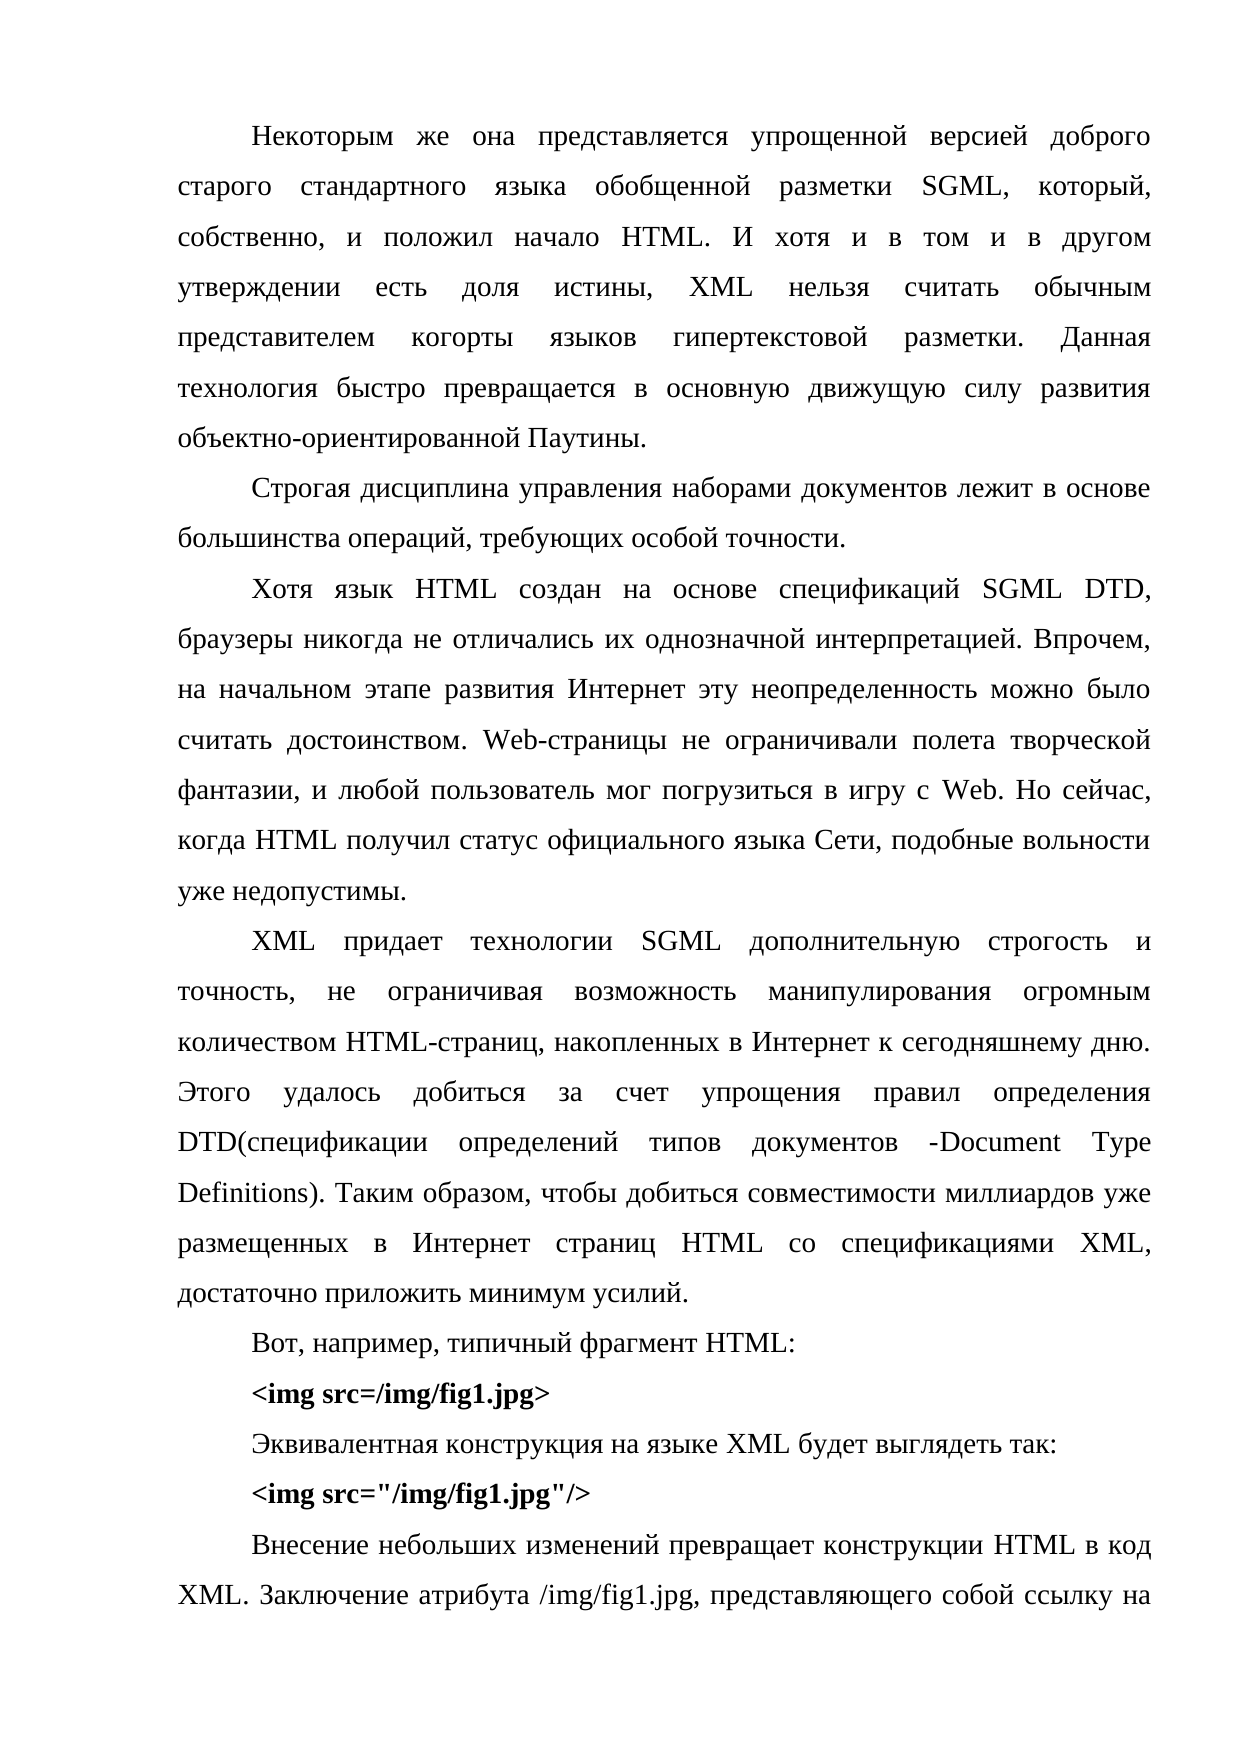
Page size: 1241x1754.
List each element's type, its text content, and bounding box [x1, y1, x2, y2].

text Хотя язык HTML создан на основе спецификаций SGML DTD, браузеры никогда не отличались их однозначной интерпретацией. Впрочем, на начальном этапе развития Интернет эту неопределенность можно было считать достоинством. Web-страницы не ограничивали полета творческой фантазии, и любой пользователь мог погрузиться в игру с Web. Но сейчас, когда HTML получил статус официального языка Сети, подобные вольности уже недопустимы. [177, 571, 1152, 906]
text Вот, например, типичный фрагмент HTML: [177, 1326, 1152, 1359]
text <img src="/img/fig1.jpg"/> [177, 1477, 1152, 1510]
text <img src=/img/fig1.jpg> [177, 1376, 1152, 1409]
text XML придает технологии SGML дополнительную строгость и точность, не ограничивая возможность манипулирования огромным количеством HTML-страниц, накопленных в Интернет к сегодняшнему дню. Этого удалось добиться за счет упрощения правил определения DTD(спецификации определений типов документов -Document Type Definitions). Таким образом, чтобы добиться совместимости миллиардов уже размещенных в Интернет страниц HTML со спецификациями XML, достаточно приложить минимум усилий. [177, 923, 1152, 1309]
text Некоторым же она представляется упрощенной версией доброго старого стандартного языка обобщенной разметки SGML, который, собственно, и положил начало HTML. И хотя и в том и в другом утверждении есть доля истины, XML нельзя считать обычным представителем когорты языков гипертекстовой разметки. Данная технология быстро превращается в основную движущую силу развития объектно-ориентированной Паутины. [177, 118, 1152, 453]
text Эквивалентная конструкция на языке XML будет выглядеть так: [177, 1426, 1152, 1460]
text Строгая дисциплина управления наборами документов лежит в основе большинства операций, требующих особой точности. [177, 470, 1152, 554]
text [177, 1527, 1152, 1611]
